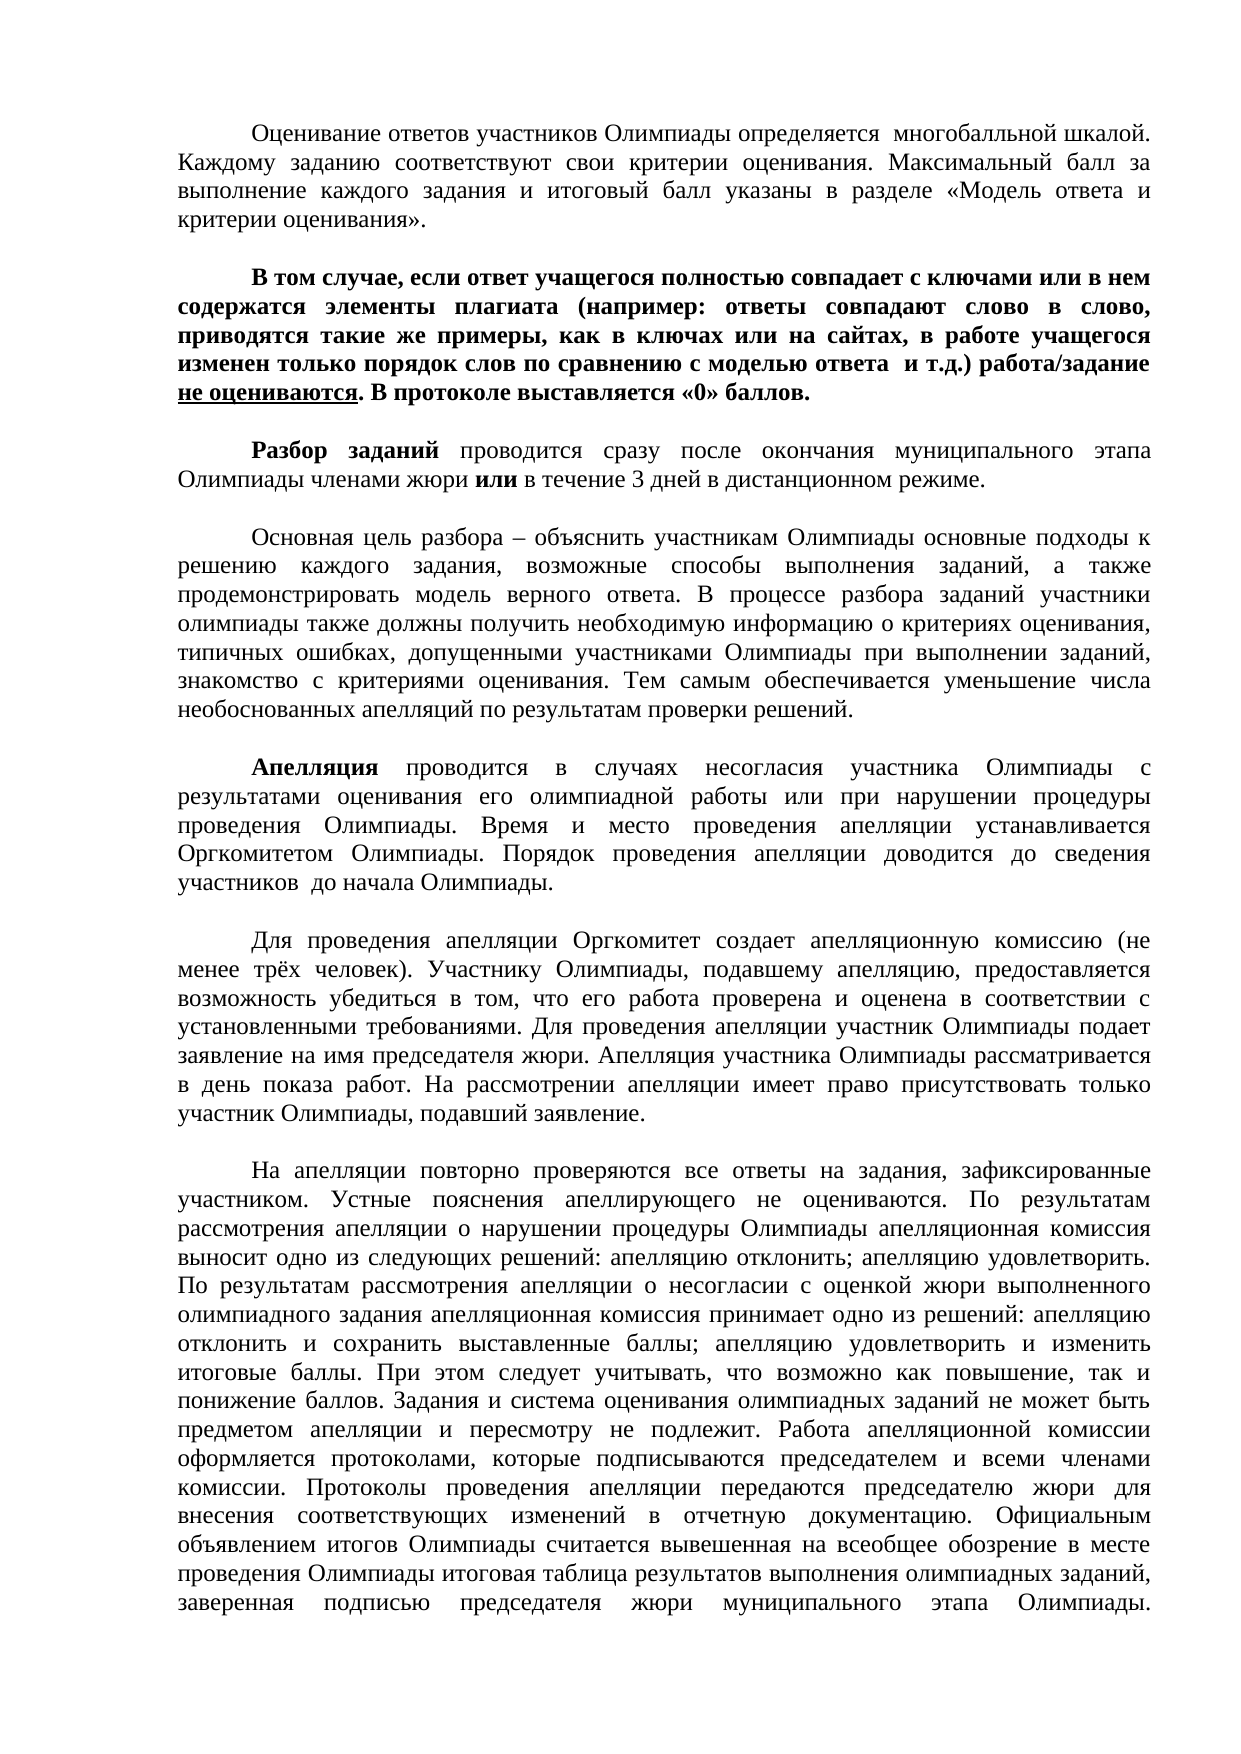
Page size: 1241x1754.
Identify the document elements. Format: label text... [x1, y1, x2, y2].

text Для проведения апелляции Оргкомитет создает апелляционную комиссию (не менее трёх человек). Участнику Олимпиады, подавшему апелляцию, предоставляется возможность убедиться в том, что его работа проверена и оценена в соответствии с установленными требованиями. Для проведения апелляции участник Олимпиады подает заявление на имя председателя жюри. Апелляция участника Олимпиады рассматривается в день показа работ. На рассмотрении апелляции имеет право присутствовать только участник Олимпиады, подавший заявление. [177, 925, 1152, 1126]
text Апелляция проводится в случаях несогласия участника Олимпиады с результатами оценивания его олимпиадной работы или при нарушении процедуры проведения Олимпиады. Время и место проведения апелляции устанавливается Оргкомитетом Олимпиады. Порядок проведения апелляции доводится до сведения участников до начала Олимпиады. [177, 752, 1152, 896]
text Основная цель разбора – объяснить участникам Олимпиады основные подходы к решению каждого задания, возможные способы выполнения заданий, а также продемонстрировать модель верного ответа. В процессе разбора заданий участники олимпиады также должны получить необходимую информацию о критериях оценивания, типичных ошибках, допущенными участниками Олимпиады при выполнении заданий, знакомство с критериями оценивания. Тем самым обеспечивается уменьшение числа необоснованных апелляций по результатам проверки решений. [177, 522, 1152, 723]
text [177, 1156, 1152, 1616]
text Оценивание ответов участников Олимпиады определяется многобалльной шкалой. Каждому заданию соответствуют свои критерии оценивания. Максимальный балл за выполнение каждого задания и итоговый балл указаны в разделе «Модель ответа и критерии оценивания». [177, 118, 1152, 233]
text В том случае, если ответ учащегося полностью совпадает с ключами или в нем содержатся элементы плагиата (например: ответы совпадают слово в слово, приводятся такие же примеры, как в ключах или на сайтах, в работе учащегося изменен только порядок слов по сравнению с моделью ответа и т.д.) работа/задание не оцениваются. В протоколе выставляется «0» баллов. [177, 262, 1152, 406]
text Разбор заданий проводится сразу после окончания муниципального этапа Олимпиады членами жюри или в течение 3 дней в дистанционном режиме. [177, 435, 1152, 493]
